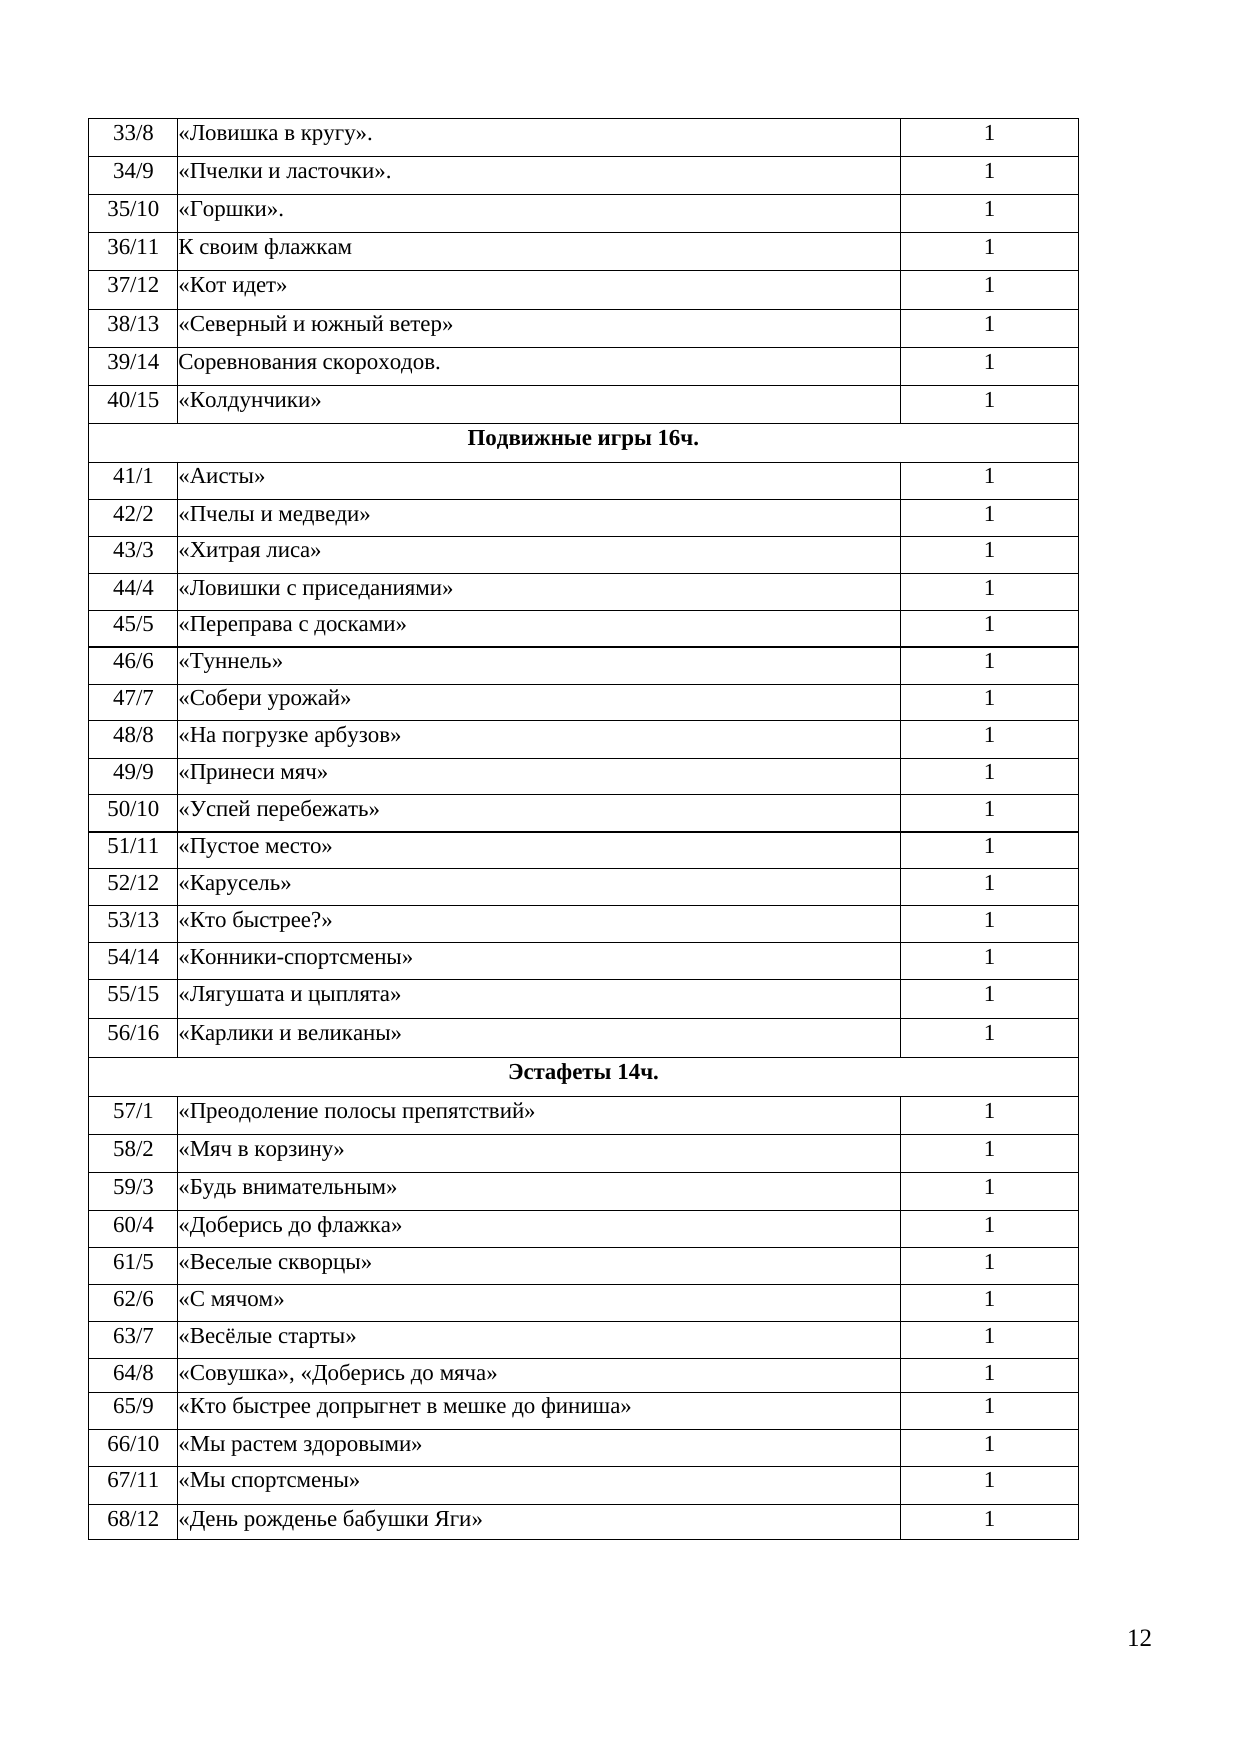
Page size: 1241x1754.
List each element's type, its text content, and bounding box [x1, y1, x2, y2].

table_cell Соревнования скороходов. [178, 348, 900, 385]
table_cell «Будь внимательным» [178, 1173, 900, 1210]
table_cell 1 [901, 1322, 1078, 1358]
table_cell «Переправа с досками» [178, 611, 900, 646]
table_cell 1 [901, 157, 1078, 194]
table_cell 1 [901, 119, 1078, 156]
table_cell 67/11 [89, 1467, 177, 1504]
table_cell 1 [901, 1211, 1078, 1247]
table_cell 49/9 [89, 759, 177, 794]
table_cell 48/8 [89, 721, 177, 757]
table_cell «Колдунчики» [178, 386, 900, 423]
table_cell 50/10 [89, 795, 177, 831]
table_cell «Собери урожай» [178, 685, 900, 720]
table_cell «Аисты» [178, 463, 900, 498]
table_cell «Кто быстрее допрыгнет в мешке до финиша» [178, 1393, 900, 1428]
table_cell 38/13 [89, 310, 177, 347]
table_cell 40/15 [89, 386, 177, 423]
table_cell «Карлики и великаны» [178, 1019, 900, 1057]
table_cell 1 [901, 795, 1078, 831]
table_cell «Веселые скворцы» [178, 1248, 900, 1284]
table_cell 33/8 [89, 119, 177, 156]
table_cell «Карусель» [178, 869, 900, 905]
table_cell «Кто быстрее?» [178, 906, 900, 942]
table_cell 1 [901, 1393, 1078, 1428]
table_cell «Пустое место» [178, 833, 900, 868]
table_cell 1 [901, 348, 1078, 385]
table_cell 1 [901, 233, 1078, 270]
table_cell «С мячом» [178, 1285, 900, 1321]
table_cell 1 [901, 759, 1078, 794]
table_cell 34/9 [89, 157, 177, 194]
table_cell 1 [901, 943, 1078, 979]
table_cell 53/13 [89, 906, 177, 942]
table_cell 52/12 [89, 869, 177, 905]
table_cell «Туннель» [178, 648, 900, 683]
table_cell 1 [901, 1430, 1078, 1466]
table_cell 63/7 [89, 1322, 177, 1358]
table_cell 39/14 [89, 348, 177, 385]
table_cell 1 [901, 310, 1078, 347]
table_cell 47/7 [89, 685, 177, 720]
table_cell 1 [901, 1097, 1078, 1134]
table_cell 1 [901, 833, 1078, 868]
table_cell 1 [901, 1248, 1078, 1284]
table_cell «Пчелки и ласточки». [178, 157, 900, 194]
table_cell 1 [901, 1135, 1078, 1172]
table_cell «Ловишка в кругу». [178, 119, 900, 156]
table_cell 1 [901, 271, 1078, 309]
table_cell «Лягушата и цыплята» [178, 980, 900, 1018]
table_cell 1 [901, 1173, 1078, 1210]
table_cell «Северный и южный ветер» [178, 310, 900, 347]
table_cell 1 [901, 906, 1078, 942]
table_cell 55/15 [89, 980, 177, 1018]
table_cell 60/4 [89, 1211, 177, 1247]
table_cell 1 [901, 1285, 1078, 1321]
table_cell «Принеси мяч» [178, 759, 900, 794]
table_cell К своим флажкам [178, 233, 900, 270]
table_cell «Мы спортсмены» [178, 1467, 900, 1504]
table_cell Подвижные игры 16ч. [89, 424, 1078, 462]
table_cell 1 [901, 1505, 1078, 1539]
table_cell 1 [901, 869, 1078, 905]
table_cell 1 [901, 611, 1078, 646]
table_cell 1 [901, 980, 1078, 1018]
table_cell 1 [901, 1019, 1078, 1057]
table_cell 56/16 [89, 1019, 177, 1057]
table_cell «Ловишки с приседаниями» [178, 574, 900, 609]
table_cell 1 [901, 537, 1078, 572]
table_cell «Мы растем здоровыми» [178, 1430, 900, 1466]
table_cell Эстафеты 14ч. [89, 1058, 1078, 1096]
table_cell 1 [901, 721, 1078, 757]
table_cell «Кот идет» [178, 271, 900, 309]
table_cell 58/2 [89, 1135, 177, 1172]
table_cell 62/6 [89, 1285, 177, 1321]
table_cell 1 [901, 463, 1078, 498]
table_cell 41/1 [89, 463, 177, 498]
table_cell 37/12 [89, 271, 177, 309]
table_cell 51/11 [89, 833, 177, 868]
table_cell 1 [901, 685, 1078, 720]
table_cell «Конники-спортсмены» [178, 943, 900, 979]
table_cell «Доберись до флажка» [178, 1211, 900, 1247]
table_cell 1 [901, 648, 1078, 683]
table_cell 64/8 [89, 1359, 177, 1392]
table_cell «Весёлые старты» [178, 1322, 900, 1358]
table_cell 1 [901, 195, 1078, 232]
table_cell 61/5 [89, 1248, 177, 1284]
table_cell 57/1 [89, 1097, 177, 1134]
table_cell 44/4 [89, 574, 177, 609]
table_cell «Горшки». [178, 195, 900, 232]
table_cell «Пчелы и медведи» [178, 500, 900, 536]
table_cell 1 [901, 574, 1078, 609]
table_cell 1 [901, 500, 1078, 536]
table_cell «Хитрая лиса» [178, 537, 900, 572]
table_cell «На погрузке арбузов» [178, 721, 900, 757]
table_cell 66/10 [89, 1430, 177, 1466]
table_cell «Совушка», «Доберись до мяча» [178, 1359, 900, 1392]
table_cell 1 [901, 386, 1078, 423]
table_cell 43/3 [89, 537, 177, 572]
table_cell 45/5 [89, 611, 177, 646]
table_cell «День рожденье бабушки Яги» [178, 1505, 900, 1539]
table_cell 1 [901, 1359, 1078, 1392]
table_cell «Преодоление полосы препятствий» [178, 1097, 900, 1134]
table_cell 68/12 [89, 1505, 177, 1539]
table_cell 59/3 [89, 1173, 177, 1210]
table_cell 54/14 [89, 943, 177, 979]
table_cell 46/6 [89, 648, 177, 683]
table_cell 65/9 [89, 1393, 177, 1428]
table_cell 1 [901, 1467, 1078, 1504]
table_cell 42/2 [89, 500, 177, 536]
table_cell 35/10 [89, 195, 177, 232]
table_cell «Мяч в корзину» [178, 1135, 900, 1172]
table_cell 36/11 [89, 233, 177, 270]
table_cell «Успей перебежать» [178, 795, 900, 831]
